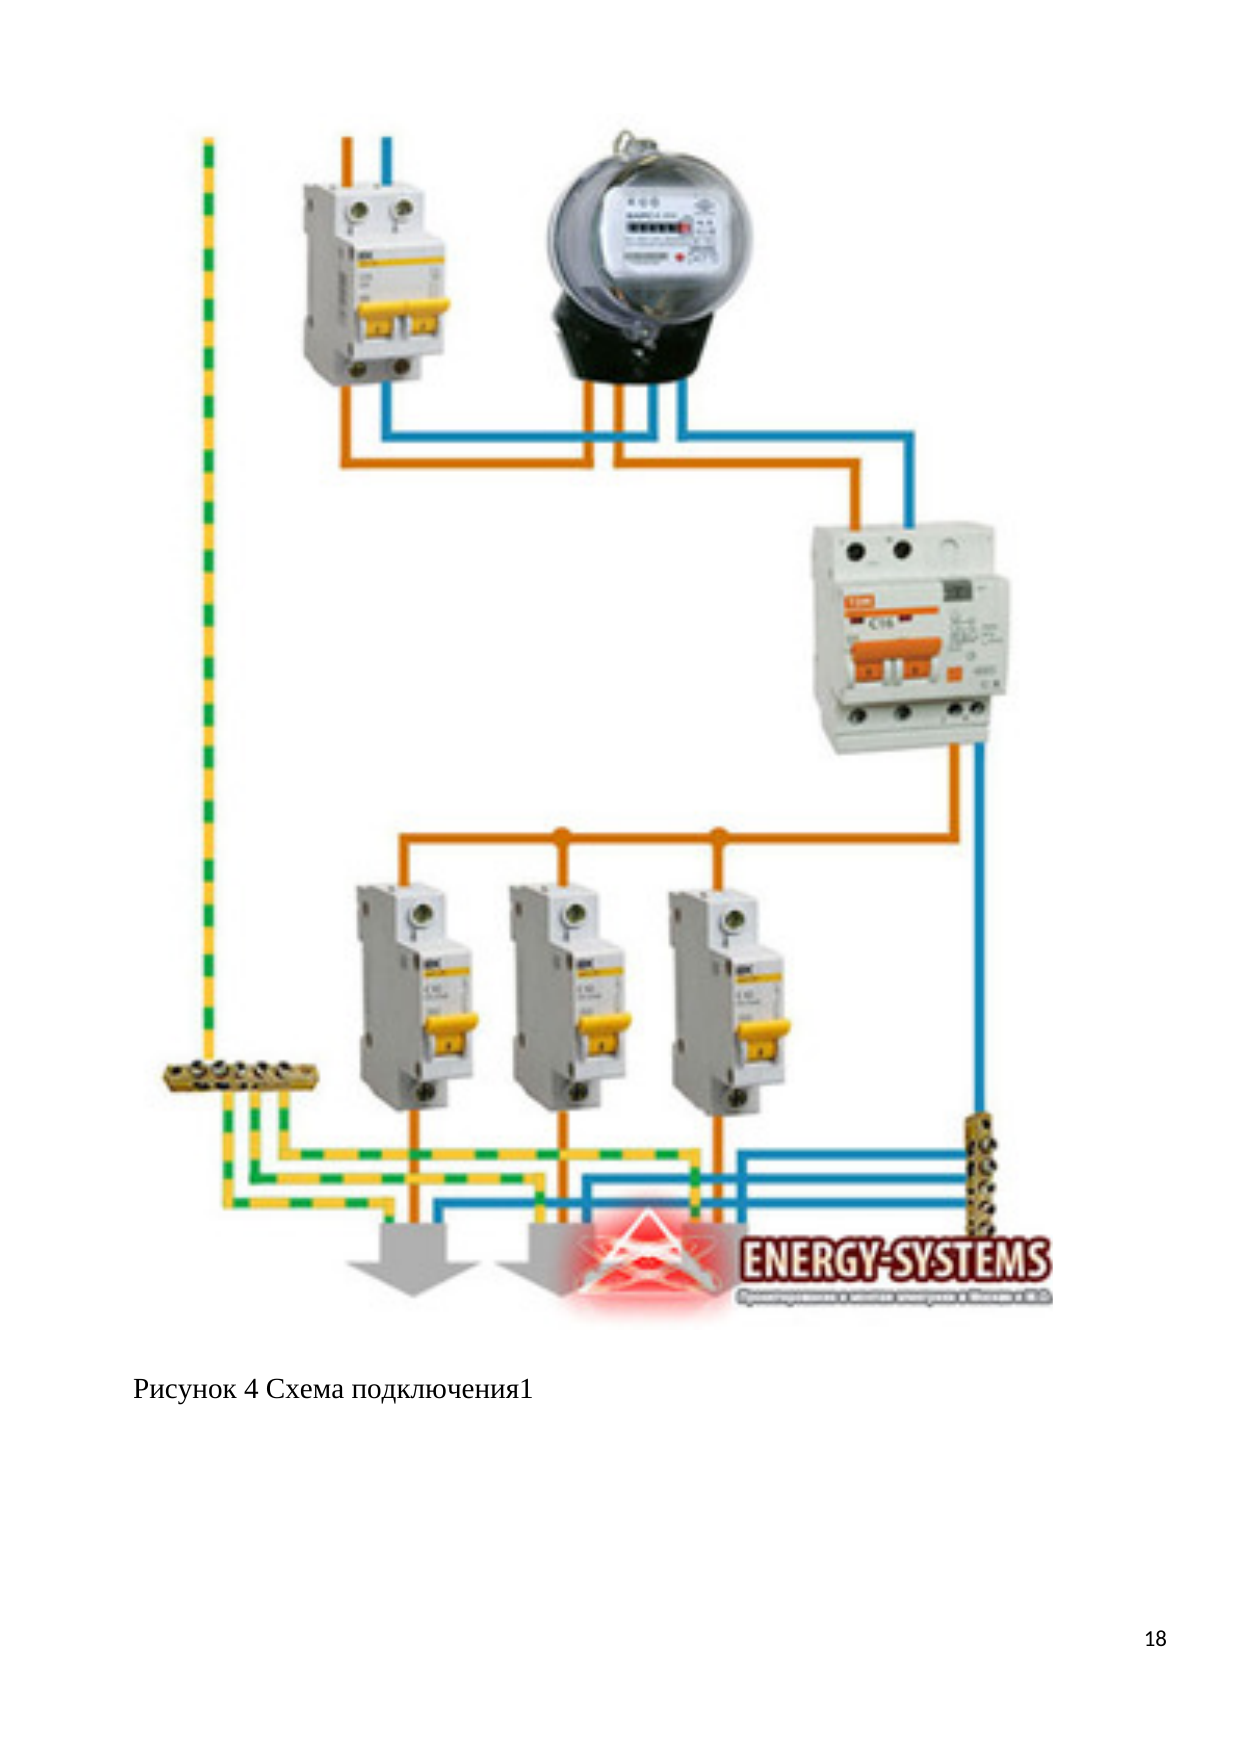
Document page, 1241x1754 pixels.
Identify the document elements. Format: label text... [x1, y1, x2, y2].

picture [121, 113, 1051, 1327]
text Рисунок 4 Схема подключения1 [133, 1371, 1167, 1404]
